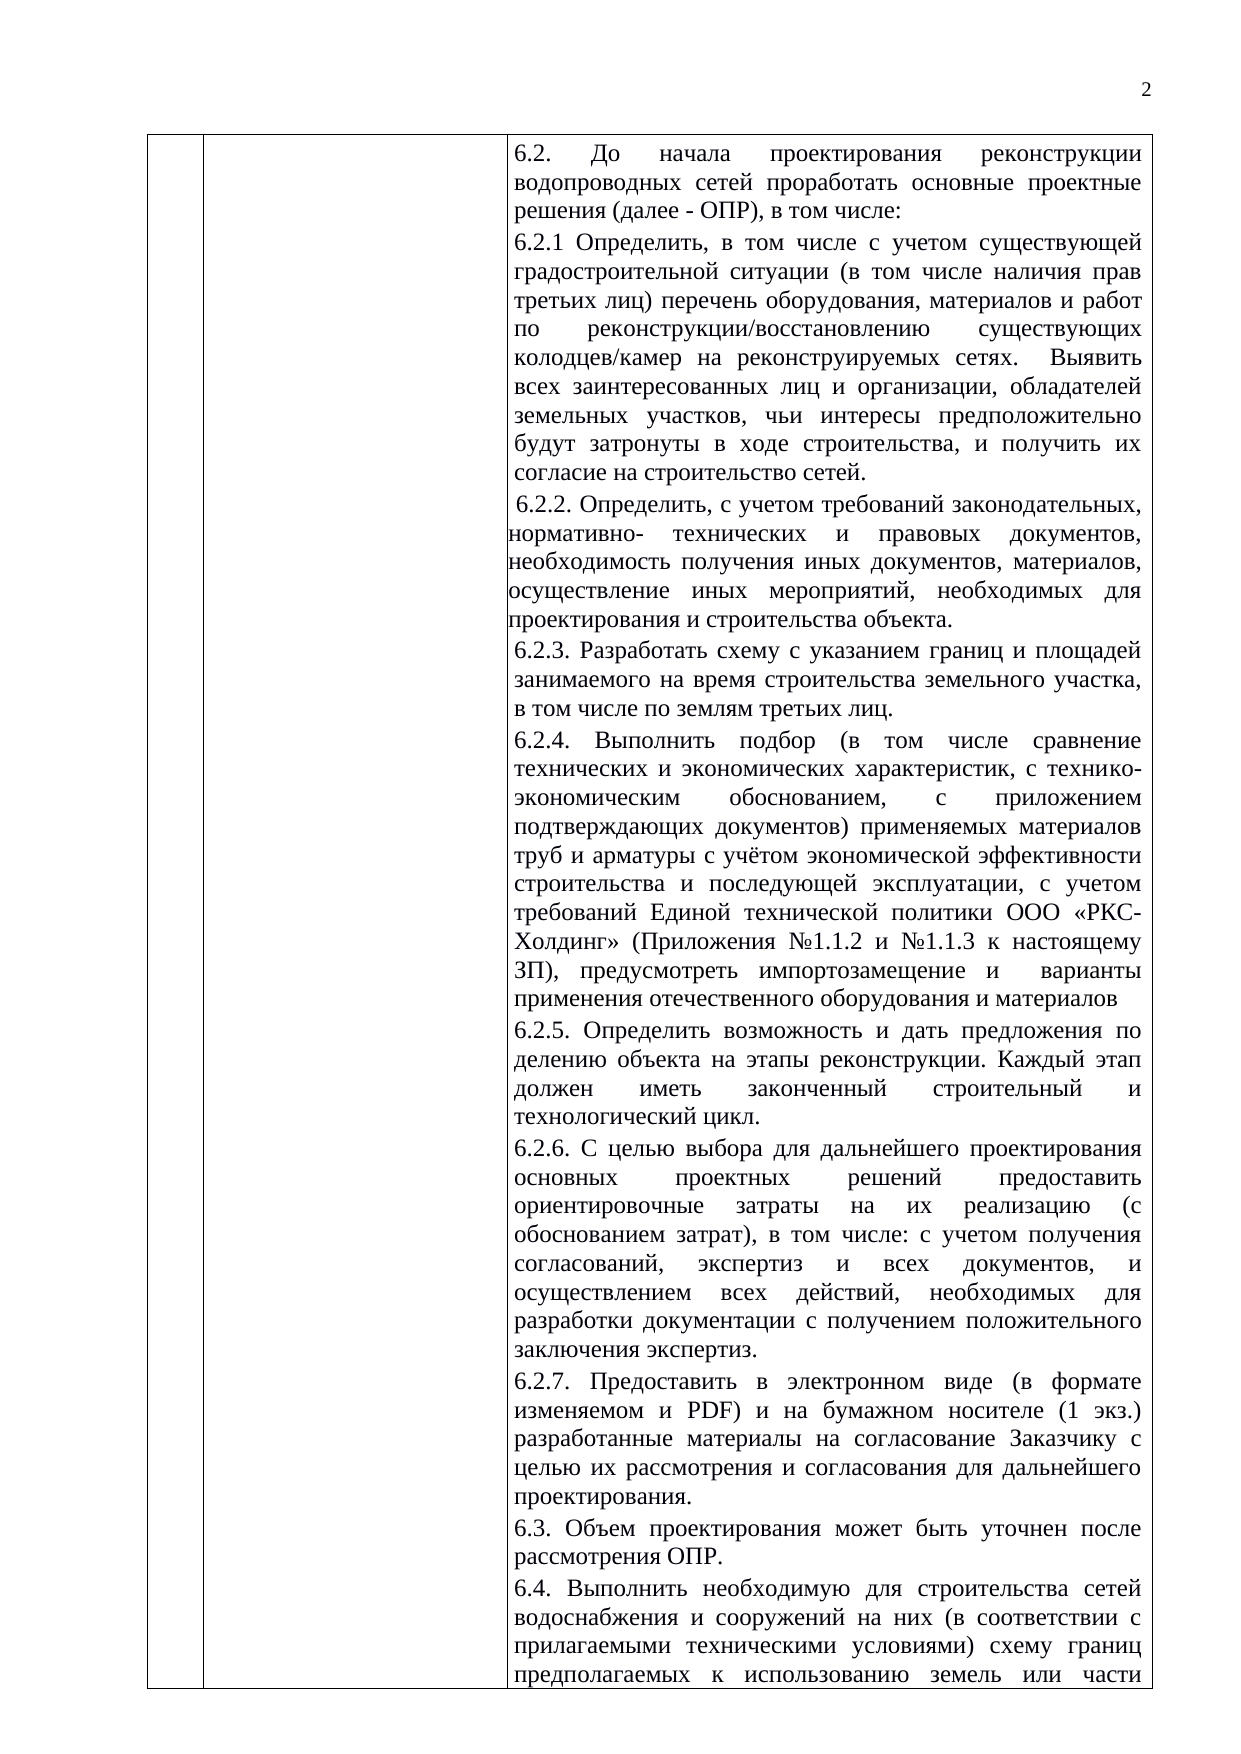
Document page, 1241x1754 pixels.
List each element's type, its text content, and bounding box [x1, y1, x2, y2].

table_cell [508, 135, 1152, 1688]
table_cell 6 [148, 135, 203, 1688]
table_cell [204, 135, 507, 1688]
